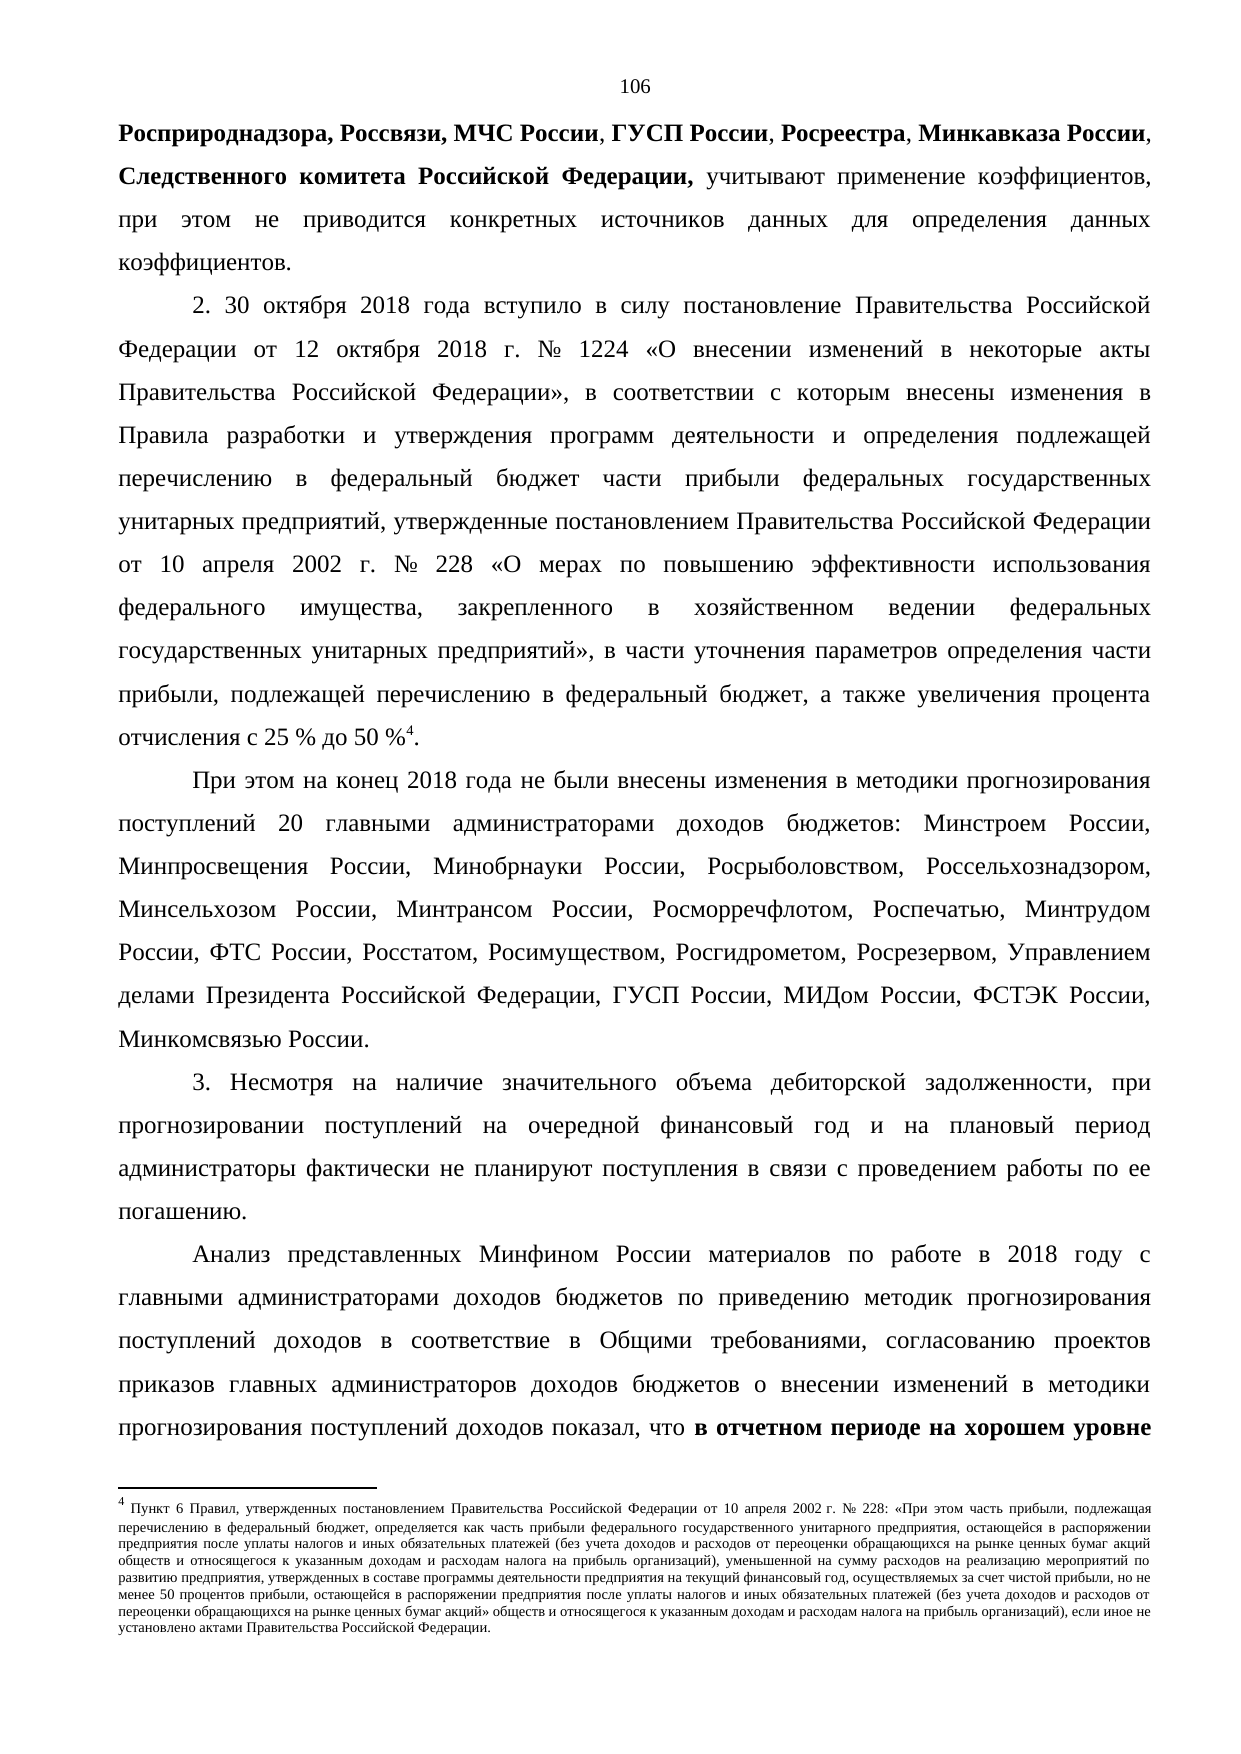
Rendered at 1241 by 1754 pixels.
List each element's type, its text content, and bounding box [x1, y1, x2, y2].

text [118, 118, 1152, 276]
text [118, 1239, 1152, 1441]
text При этом на конец 2018 года не были внесены изменения в методики прогнозирования поступлений 20 главными администраторами доходов бюджетов: Минстроем России, Минпросвещения России, Минобрнауки России, Росрыболовством, Россельхознадзором, Минсельхозом России, Минтрансом России, Росморречфлотом, Роспечатью, Минтрудом России, ФТС России, Росстатом, Росимуществом, Росгидрометом, Росрезервом, Управлением делами Президента Российской Федерации, ГУСП России, МИДом России, ФСТЭК России, Минкомсвязью России. [118, 765, 1152, 1052]
text 3. Несмотря на наличие значительного объема дебиторской задолженности, при прогнозировании поступлений на очередной финансовый год и на плановый период администраторы фактически не планируют поступления в связи с проведением работы по ее погашению. [118, 1067, 1152, 1225]
text 2. 30 октября 2018 года вступило в силу постановление Правительства Российской Федерации от 12 октября 2018 г. № 1224 «О внесении изменений в некоторые акты Правительства Российской Федерации», в соответствии с которым внесены изменения в Правила разработки и утверждения программ деятельности и определения подлежащей перечислению в федеральный бюджет части прибыли федеральных государственных унитарных предприятий, утвержденные постановлением Правительства Российской Федерации от 10 апреля 2002 г. № 228 «О мерах по повышению эффективности использования федерального имущества, закрепленного в хозяйственном ведении федеральных государственных унитарных предприятий», в части уточнения параметров определения части прибыли, подлежащей перечислению в федеральный бюджет, а также увеличения процента отчисления с 25 % до 50 %. [118, 291, 1152, 751]
